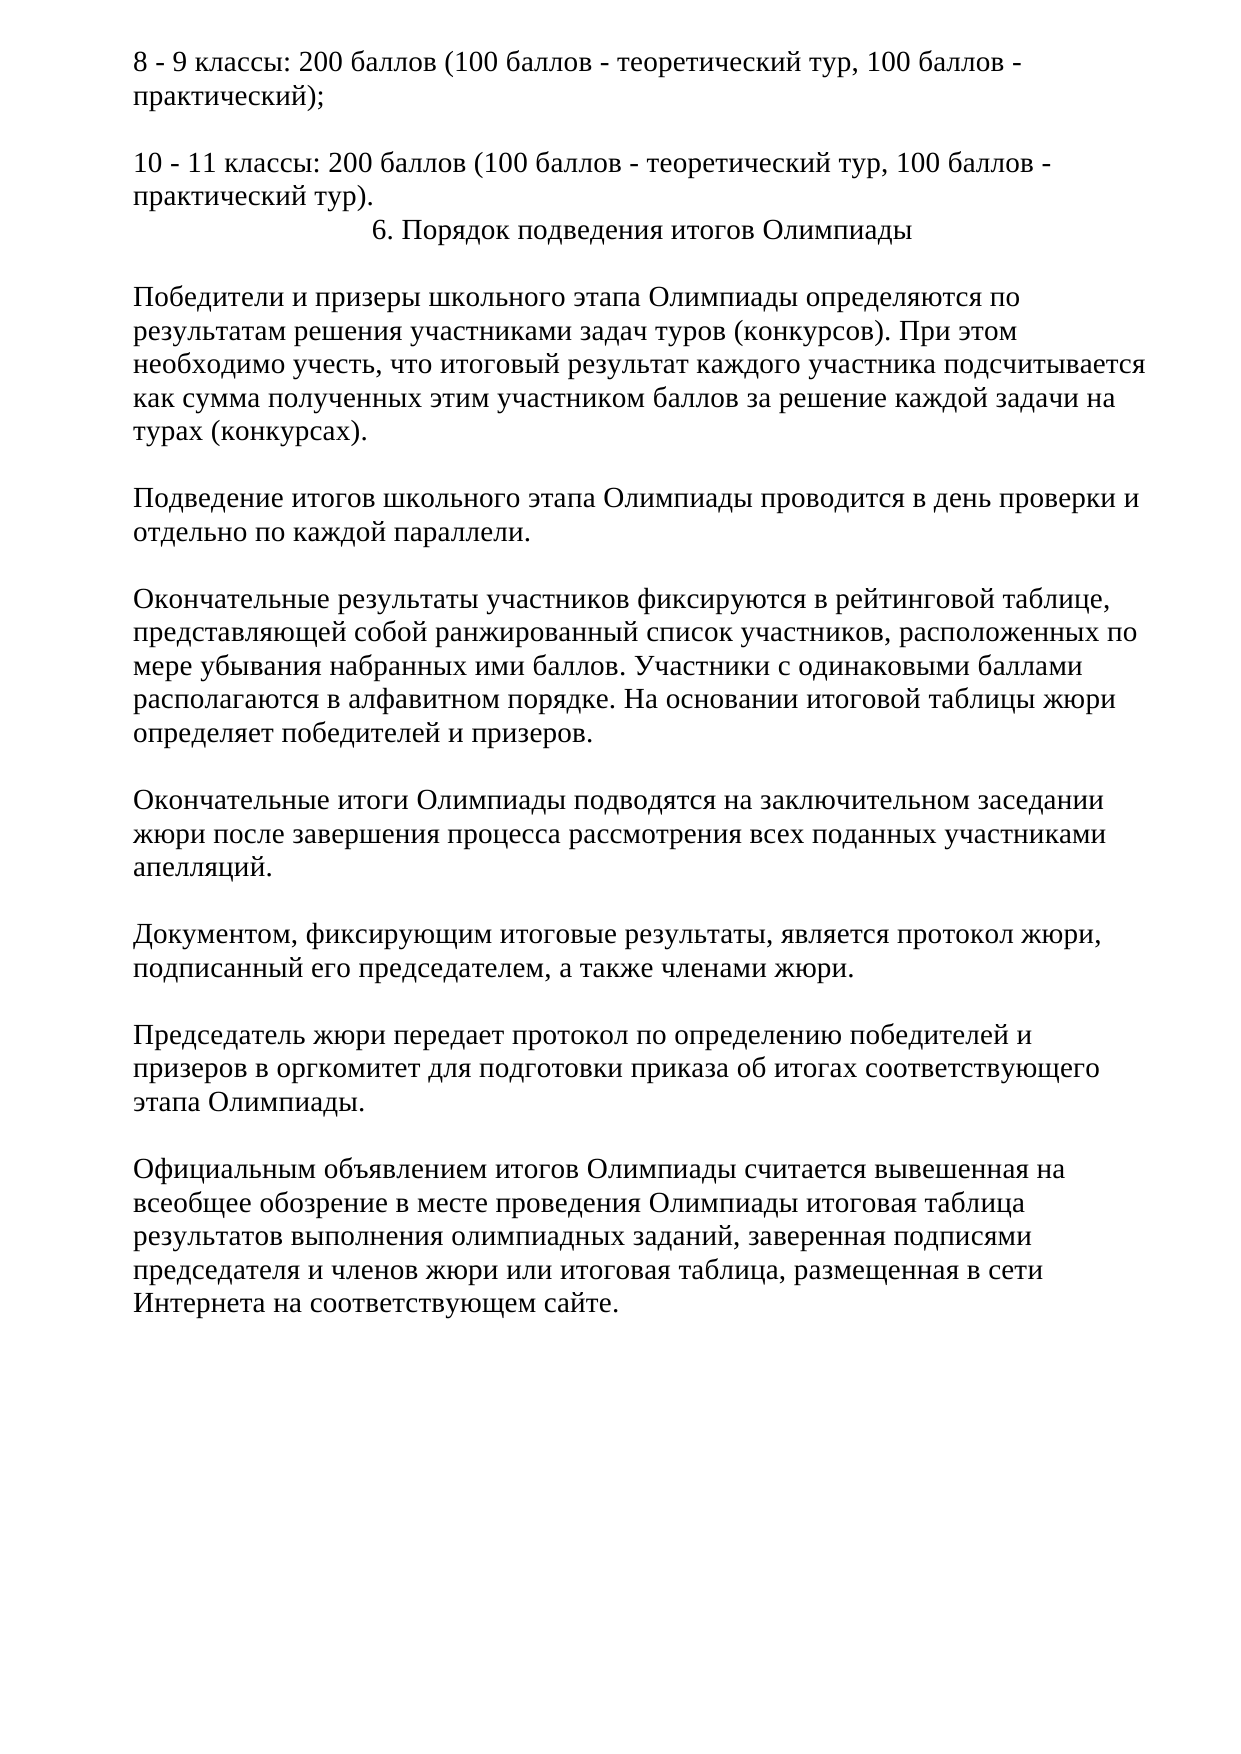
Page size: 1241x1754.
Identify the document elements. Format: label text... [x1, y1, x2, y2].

subtitle 6. Порядок подведения итогов Олимпиады [133, 212, 1152, 246]
text Победители и призеры школьного этапа Олимпиады определяются по результатам решения участниками задач туров (конкурсов). При этом необходимо учесть, что итоговый результат каждого участника подсчитывается как сумма полученных этим участником баллов за решение каждой задачи на турах (конкурсах). Подведение итогов школьного этапа Олимпиады проводится в день проверки и отдельно по каждой параллели. Окончательные результаты участников фиксируются в рейтинговой таблице, представляющей собой ранжированный список участников, расположенных по мере убывания набранных ими баллов. Участники с одинаковыми баллами располагаются в алфавитном порядке. На основании итоговой таблицы жюри определяет победителей и призеров. Окончательные итоги Олимпиады подводятся на заключительном заседании жюри после завершения процесса рассмотрения всех поданных участниками апелляций. Документом, фиксирующим итоговые результаты, является протокол жюри, подписанный его председателем, а также членами жюри. Председатель жюри передает протокол по определению победителей и призеров в оргкомитет для подготовки приказа об итогах соответствующего этапа Олимпиады. Официальным объявлением итогов Олимпиады считается вывешенная на всеобщее обозрение в месте проведения Олимпиады итоговая таблица результатов выполнения олимпиадных заданий, заверенная подписями председателя и членов жюри или итоговая таблица, размещенная в сети Интернета на соответствующем сайте. [133, 246, 1152, 1381]
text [133, 44, 1152, 212]
